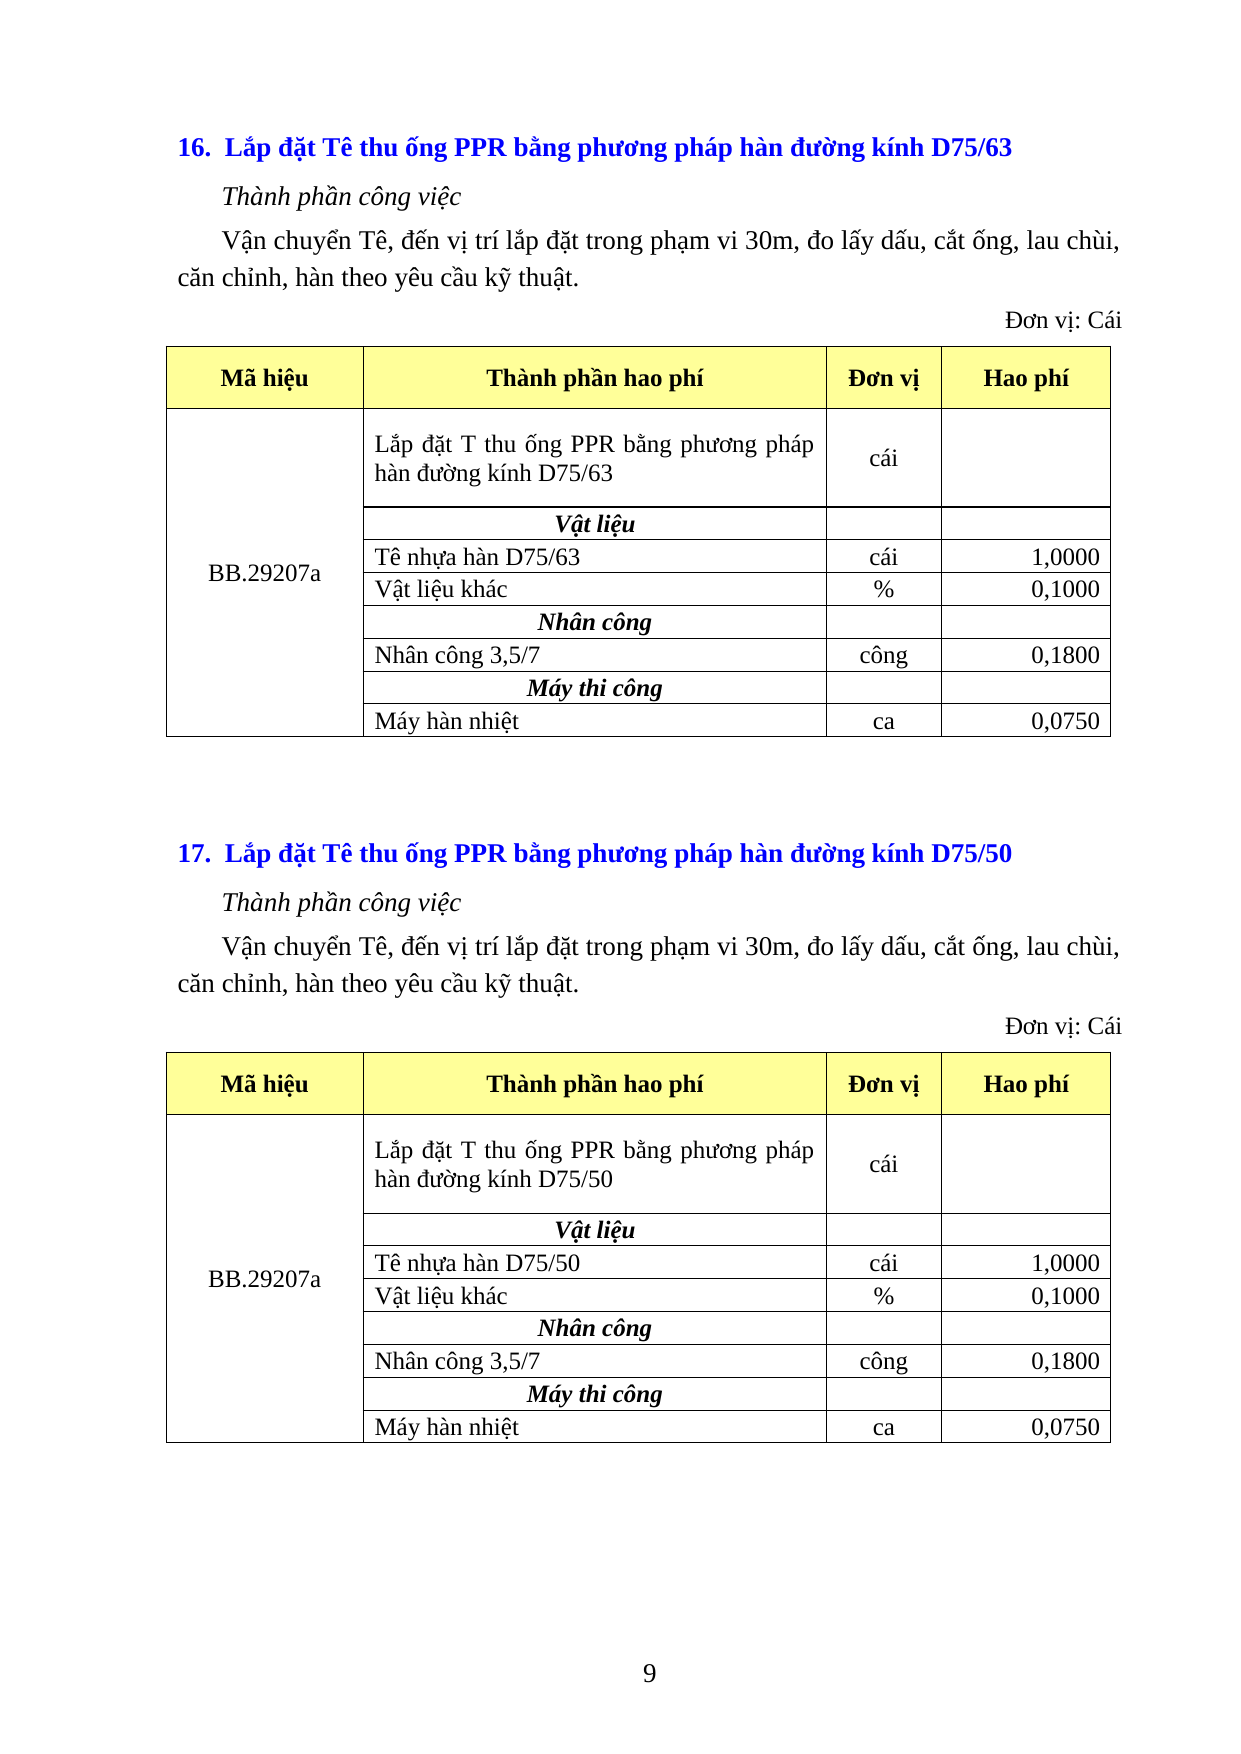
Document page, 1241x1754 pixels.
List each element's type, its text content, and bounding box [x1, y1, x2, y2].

table_cell BB.29207a [167, 409, 363, 736]
table_cell % [827, 1279, 941, 1311]
table_cell cái [827, 540, 941, 572]
table_cell Lắp đặt T thu ống PPR bằng phương pháp hàn đường kính D75/63 [364, 409, 826, 506]
table_cell 0,0750 [942, 1411, 1110, 1442]
table_cell 1,0000 [942, 540, 1110, 572]
table_cell 0,0750 [942, 704, 1110, 736]
table_cell công [827, 1345, 941, 1377]
table_cell Vật liệu khác [364, 1279, 826, 1311]
table_cell [942, 1214, 1110, 1245]
table_cell [942, 1378, 1110, 1409]
table_cell [827, 1214, 941, 1245]
table_cell 0,1000 [942, 573, 1110, 605]
table_cell [942, 508, 1110, 539]
table_cell Máy thi công [364, 1378, 826, 1409]
text Đơn vị: Cái [177, 305, 1122, 333]
table_cell cái [827, 409, 941, 506]
table_cell BB.29207a [167, 1115, 363, 1442]
table_cell [827, 606, 941, 638]
table_header Mã hiệu [167, 347, 363, 408]
table_header Hao phí [942, 347, 1110, 408]
table_cell Máy thi công [364, 672, 826, 703]
table_cell 1,0000 [942, 1246, 1110, 1278]
table_cell Vật liệu [364, 508, 826, 539]
text Đơn vị: Cái [177, 1011, 1122, 1040]
table_cell 0,1800 [942, 639, 1110, 671]
table_cell Vật liệu khác [364, 573, 826, 605]
table_cell Tê nhựa hàn D75/63 [364, 540, 826, 572]
table_header Hao phí [942, 1053, 1110, 1114]
table_cell [942, 409, 1110, 506]
table_cell [827, 508, 941, 539]
text Vận chuyển Tê, đến vị trí lắp đặt trong phạm vi 30m, đo lấy dấu, cắt ống, lau chùi, căn chỉnh, hàn theo yêu cầu kỹ thuật. [177, 224, 1122, 292]
table_cell [827, 672, 941, 703]
table_header Thành phần hao phí [364, 1053, 826, 1114]
table_cell Máy hàn nhiệt [364, 1411, 826, 1442]
table_cell Vật liệu [364, 1214, 826, 1245]
table_cell % [827, 573, 941, 605]
table_cell 0,1000 [942, 1279, 1110, 1311]
table_cell [942, 1312, 1110, 1344]
table_cell [827, 1378, 941, 1409]
table_cell [942, 606, 1110, 638]
table_cell Nhân công 3,5/7 [364, 1345, 826, 1377]
table_cell 0,1800 [942, 1345, 1110, 1377]
text Vận chuyển Tê, đến vị trí lắp đặt trong phạm vi 30m, đo lấy dấu, cắt ống, lau chùi, căn chỉnh, hàn theo yêu cầu kỹ thuật. [177, 930, 1122, 998]
table_cell Máy hàn nhiệt [364, 704, 826, 736]
table_cell cái [827, 1246, 941, 1278]
table_cell cái [827, 1115, 941, 1213]
table_header Thành phần hao phí [364, 347, 826, 408]
subtitle Lắp đặt Tê thu ống PPR bằng phương pháp hàn đường kính D75/50 [177, 837, 1122, 868]
table_header Đơn vị [827, 347, 941, 408]
table_cell Nhân công [364, 606, 826, 638]
table_cell [827, 1312, 941, 1344]
table_header Đơn vị [827, 1053, 941, 1114]
table_cell ca [827, 704, 941, 736]
subtitle Lắp đặt Tê thu ống PPR bằng phương pháp hàn đường kính D75/63 [177, 131, 1122, 162]
table_cell [942, 1115, 1110, 1213]
table_cell công [827, 639, 941, 671]
table_header Mã hiệu [167, 1053, 363, 1114]
table_cell Lắp đặt T thu ống PPR bằng phương pháp hàn đường kính D75/50 [364, 1115, 826, 1213]
table_cell ca [827, 1411, 941, 1442]
table_cell Nhân công 3,5/7 [364, 639, 826, 671]
text Thành phần công việc [177, 180, 1122, 212]
table_cell Tê nhựa hàn D75/50 [364, 1246, 826, 1278]
text Thành phần công việc [177, 887, 1122, 918]
table_cell Nhân công [364, 1312, 826, 1344]
table_cell [942, 672, 1110, 703]
